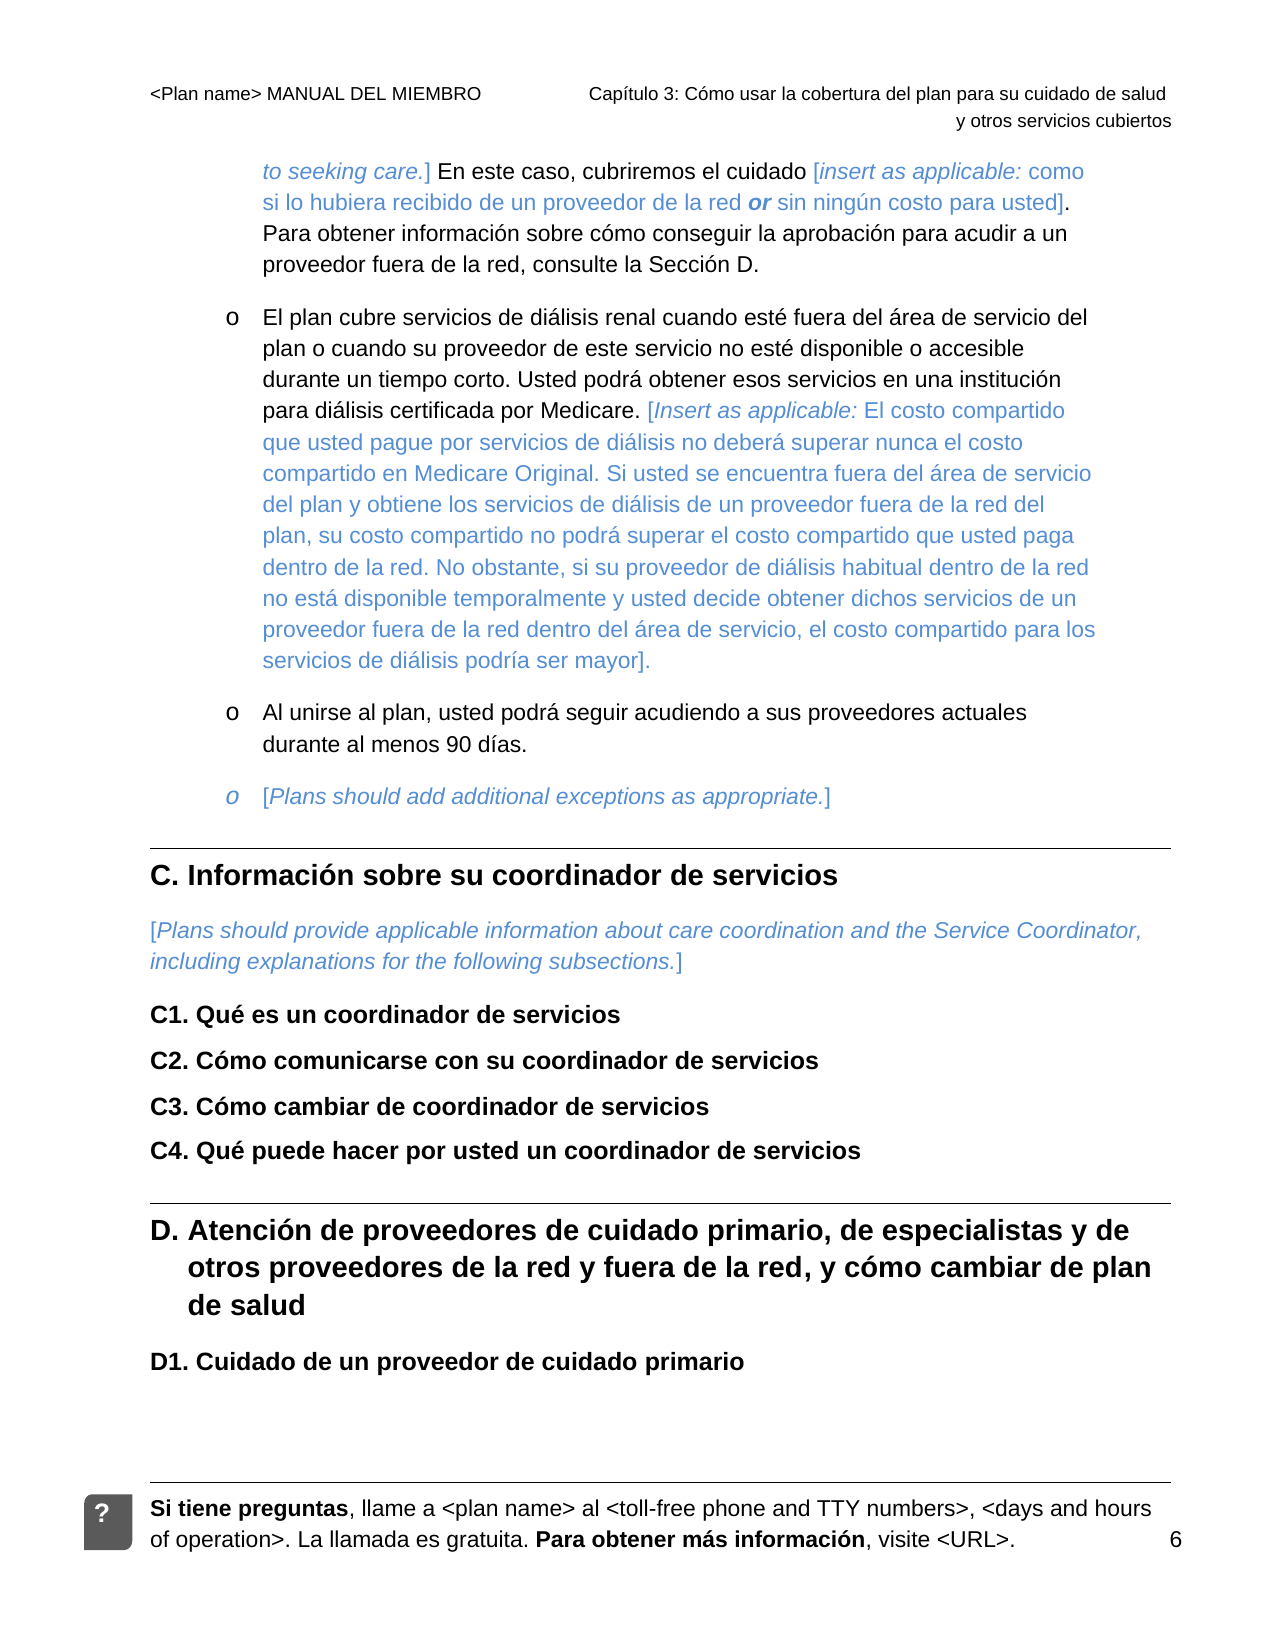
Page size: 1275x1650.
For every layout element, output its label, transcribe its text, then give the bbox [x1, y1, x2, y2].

subtitle D1. Cuidado de un proveedor de cuidado primario [150, 1344, 1096, 1377]
list [Plans should add additional exceptions as appropriate.] [225, 779, 1096, 810]
text [Plans should provide applicable information about care coordination and the Service Coordinator, including explanations for the following subsections.] [150, 913, 1171, 976]
subtitle C1. Qué es un coordinador de servicios [150, 997, 1096, 1030]
list Al unirse al plan, usted podrá seguir acudiendo a sus proveedores actuales durante al menos 90 días. [225, 696, 1096, 758]
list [225, 154, 1096, 279]
subtitle C3. Cómo cambiar de coordinador de servicios [150, 1088, 1096, 1122]
subtitle D. Atención de proveedores de cuidado primario, de especialistas y de otros proveedores de la red y fuera de la red, y cómo cambiar de plan de salud [150, 1204, 1171, 1323]
text C4. Qué puede hacer por usted un coordinador de servicios [150, 1134, 1096, 1166]
list El plan cubre servicios de diálisis renal cuando esté fuera del área de servicio del plan o cuando su proveedor de este servicio no esté disponible o accesible durante un tiempo corto. Usted podrá obtener esos servicios en una institución para diálisis certificada por Medicare. [Insert as applicable: El costo compartido que usted pague por servicios de diálisis no deberá superar nunca el costo compartido en Medicare Original. Si usted se encuentra fuera del área de servicio del plan y obtiene los servicios de diálisis de un proveedor fuera de la red del plan, su costo compartido no podrá superar el costo compartido que usted paga dentro de la red. No obstante, si su proveedor de diálisis habitual dentro de la red no está disponible temporalmente y usted decide obtener dichos servicios de un proveedor fuera de la red dentro del área de servicio, el costo compartido para los servicios de diálisis podría ser mayor]. [225, 300, 1096, 675]
subtitle C2. Cómo comunicarse con su coordinador de servicios [150, 1043, 1096, 1076]
subtitle C. Información sobre su coordinador de servicios [150, 849, 1171, 893]
